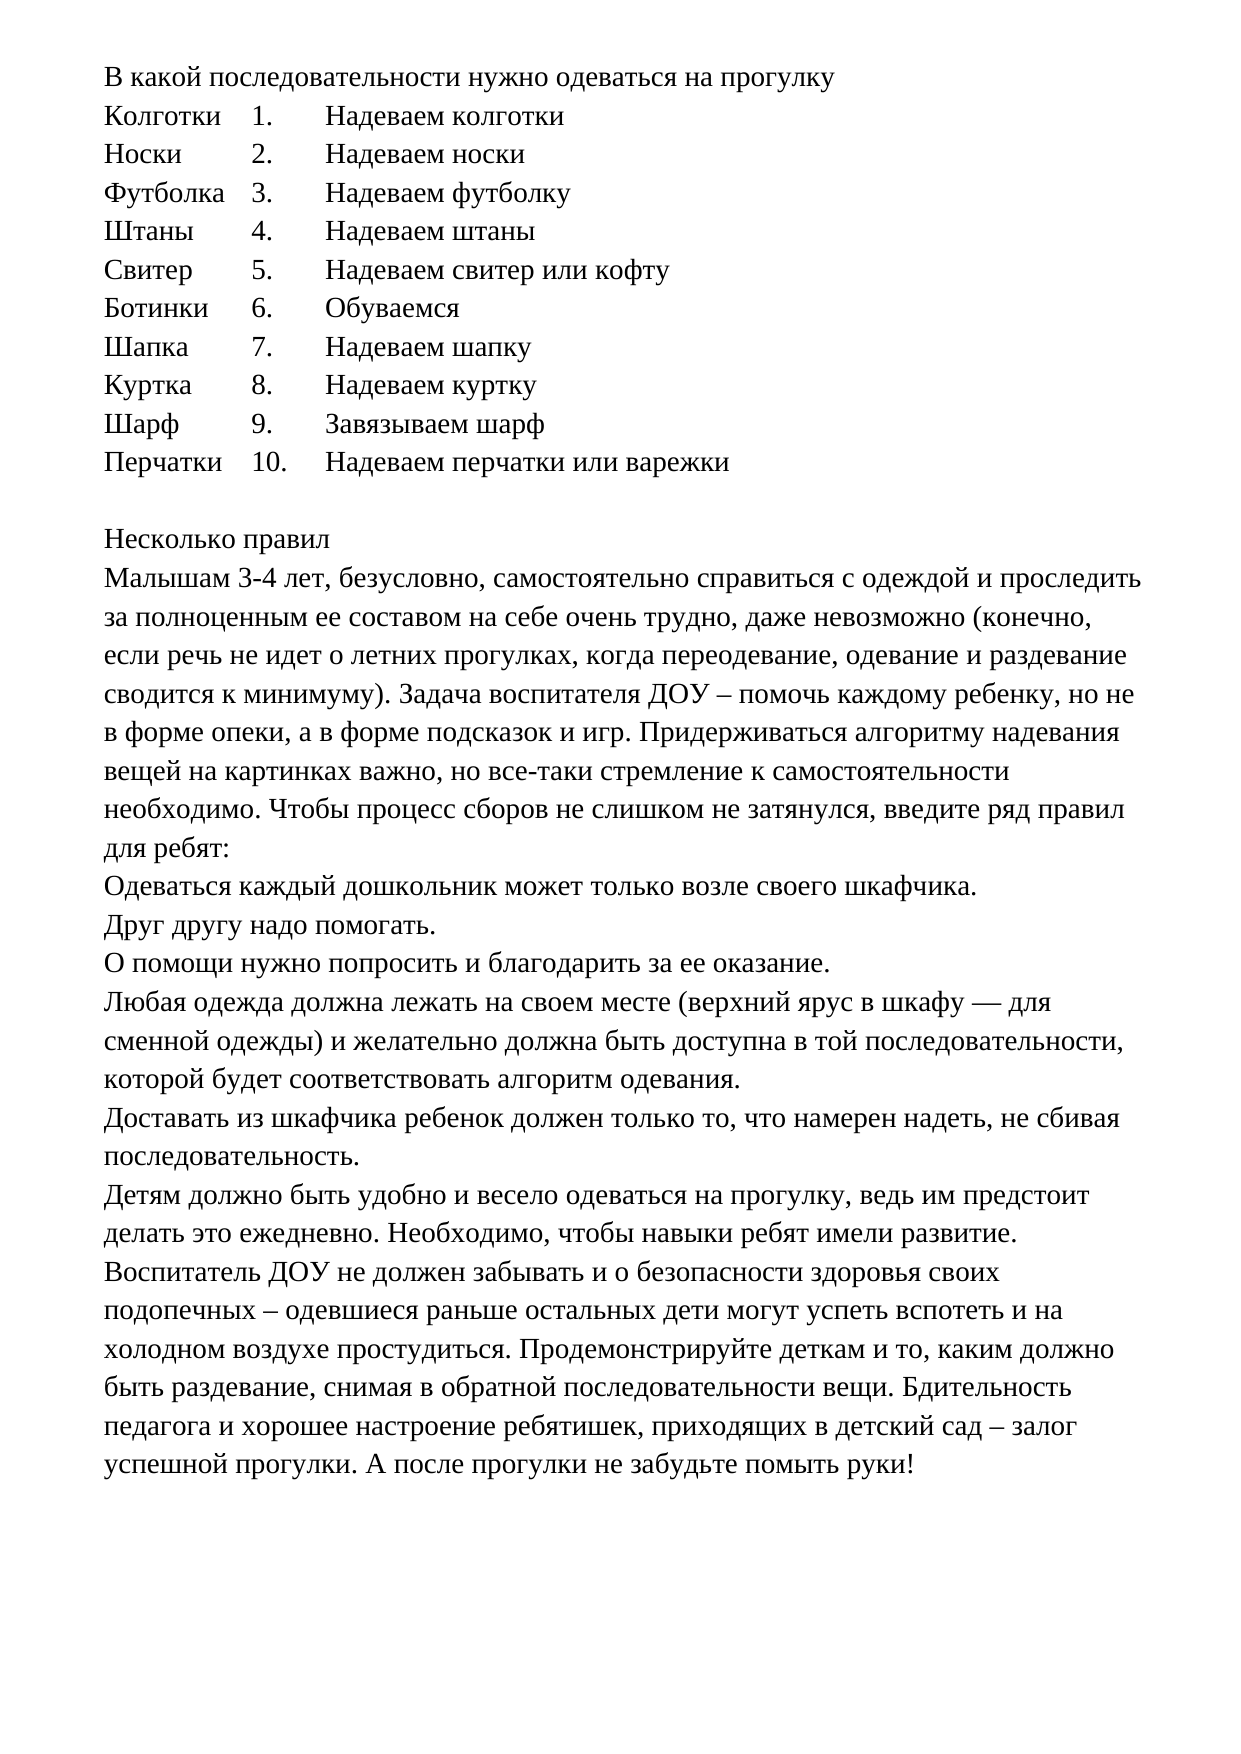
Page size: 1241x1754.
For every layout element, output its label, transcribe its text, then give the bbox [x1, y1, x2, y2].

text Куртка 8. Надеваем куртку [103, 367, 1152, 401]
text Носки 2. Надеваем носки [103, 136, 1152, 170]
text Ботинки 6. Обуваемся [103, 290, 1152, 324]
text Малышам 3-4 лет, безусловно, самостоятельно справиться с одеждой и проследить за полноценным ее составом на себе очень трудно, даже невозможно (конечно, если речь не идет о летних прогулках, когда переодевание, одевание и раздевание сводится к минимуму). Задача воспитателя ДОУ – помочь каждому ребенку, но не в форме опеки, а в форме подсказок и игр. Придерживаться алгоритму надевания вещей на картинках важно, но все-таки стремление к самостоятельности необходимо. Чтобы процесс сборов не слишком не затянулся, введите ряд правил для ребят: [103, 560, 1152, 863]
text Свитер 5. Надеваем свитер или кофту [103, 252, 1152, 285]
text Детям должно быть удобно и весело одеваться на прогулку, ведь им предстоит делать это ежедневно. Необходимо, чтобы навыки ребят имели развитие. Воспитатель ДОУ не должен забывать и о безопасности здоровья своих подопечных – одевшиеся раньше остальных дети могут успеть вспотеть и на холодном воздухе простудиться. Продемонстрируйте деткам и то, каким должно быть раздевание, снимая в обратной последовательности вещи. Бдительность педагога и хорошее настроение ребятишек, приходящих в детский сад – залог успешной прогулки. А после прогулки не забудьте помыть руки! [103, 1177, 1152, 1480]
text Перчатки 10. Надеваем перчатки или варежки [103, 444, 1152, 478]
text Штаны 4. Надеваем штаны [103, 213, 1152, 247]
text Друг другу надо помогать. [103, 907, 1152, 941]
text Любая одежда должна лежать на своем месте (верхний ярус в шкафу — для сменной одежды) и желательно должна быть доступна в той последовательности, которой будет соответствовать алгоритм одевания. [103, 984, 1152, 1095]
text Футболка 3. Надеваем футболку [103, 175, 1152, 208]
text Одеваться каждый дошкольник может только возле своего шкафчика. [103, 868, 1152, 902]
text О помощи нужно попросить и благодарить за ее оказание. [103, 946, 1152, 979]
text Шапка 7. Надеваем шапку [103, 329, 1152, 362]
text Несколько правил [103, 522, 1152, 555]
text Шарф 9. Завязываем шарф [103, 406, 1152, 439]
text Доставать из шкафчика ребенок должен только то, что намерен надеть, не сбивая последовательность. [103, 1100, 1152, 1172]
text Колготки 1. Надеваем колготки [103, 98, 1152, 131]
text В какой последовательности нужно одеваться на прогулку [103, 59, 1152, 93]
